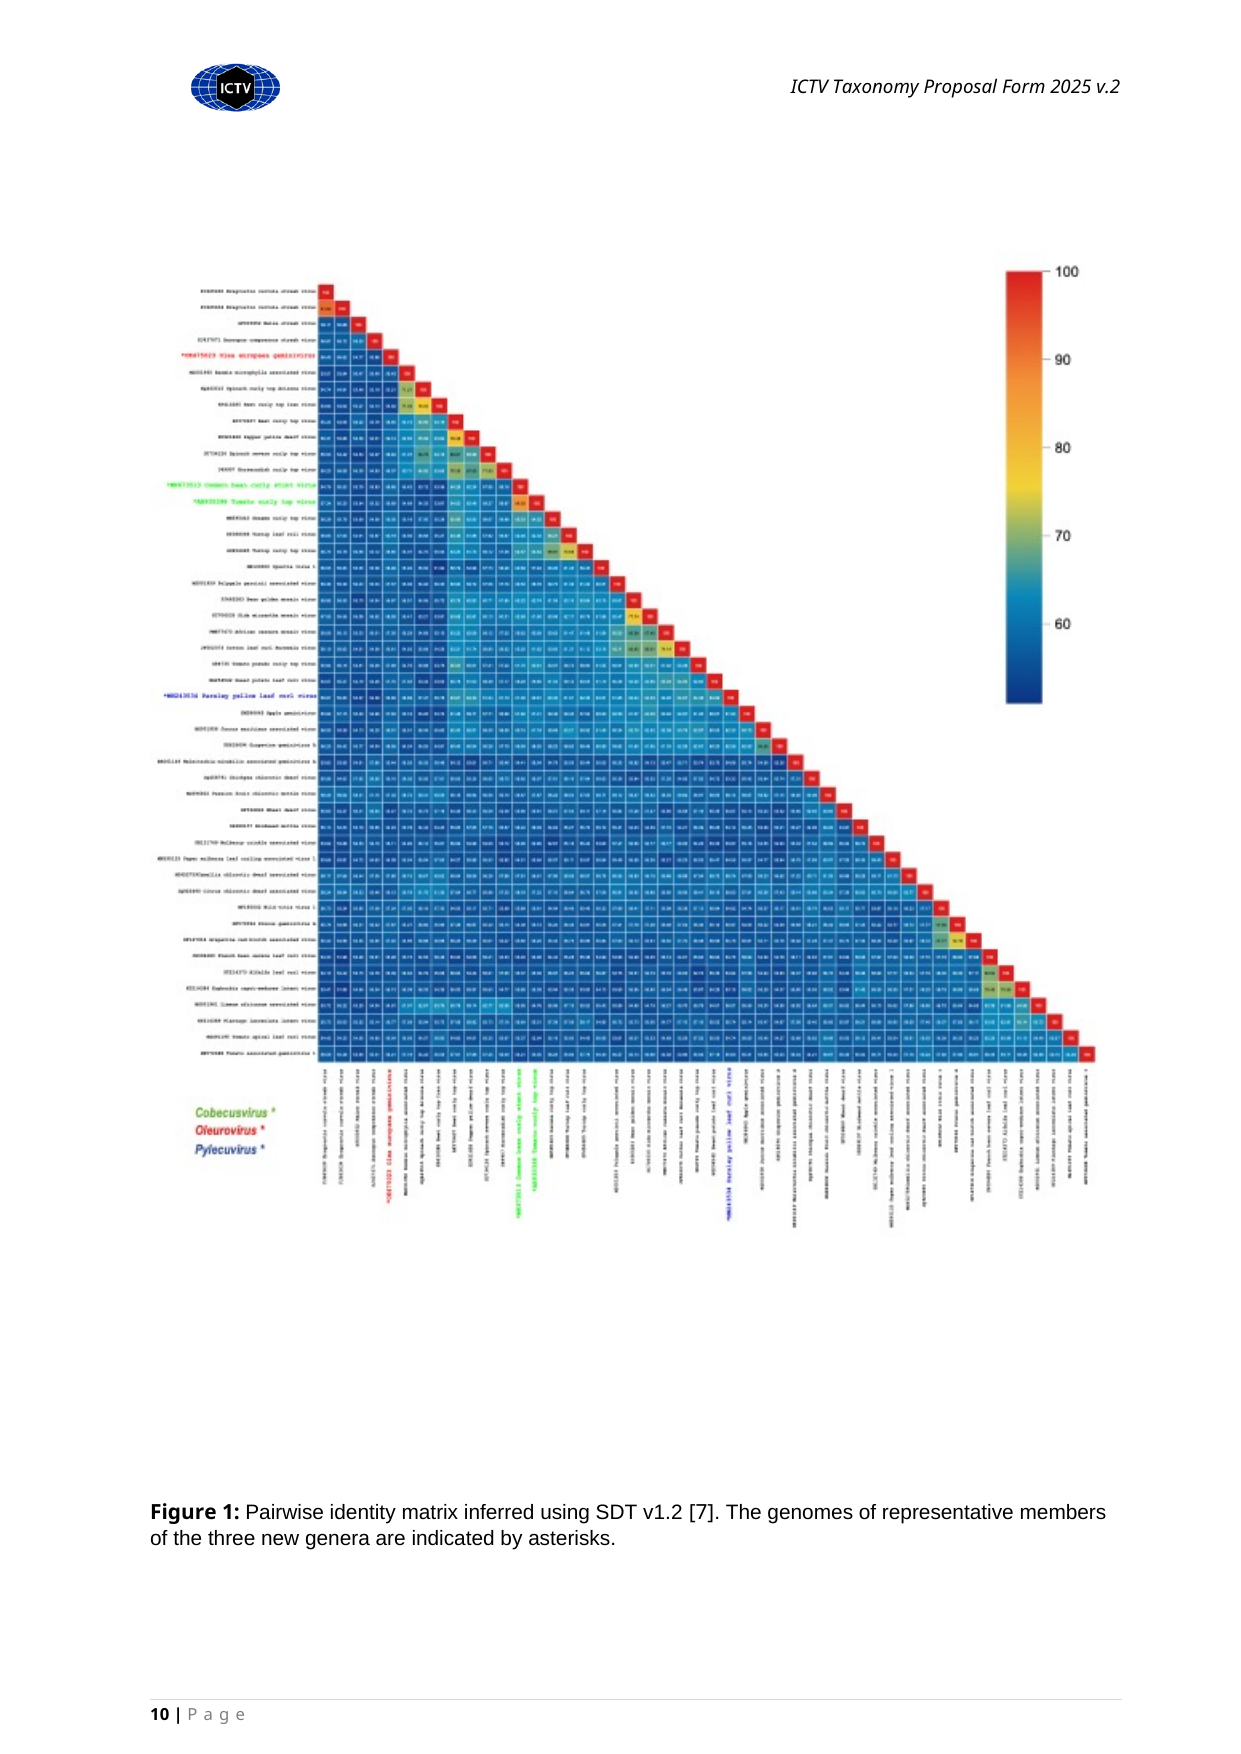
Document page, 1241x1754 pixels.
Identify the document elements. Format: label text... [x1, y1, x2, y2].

text Figure 1: Pairwise identity matrix inferred using SDT v1.2 [7]. The genomes of representative members of the three new genera are indicated by asterisks. [150, 1497, 1122, 1549]
picture [190, 56, 282, 113]
picture [150, 150, 1102, 1497]
